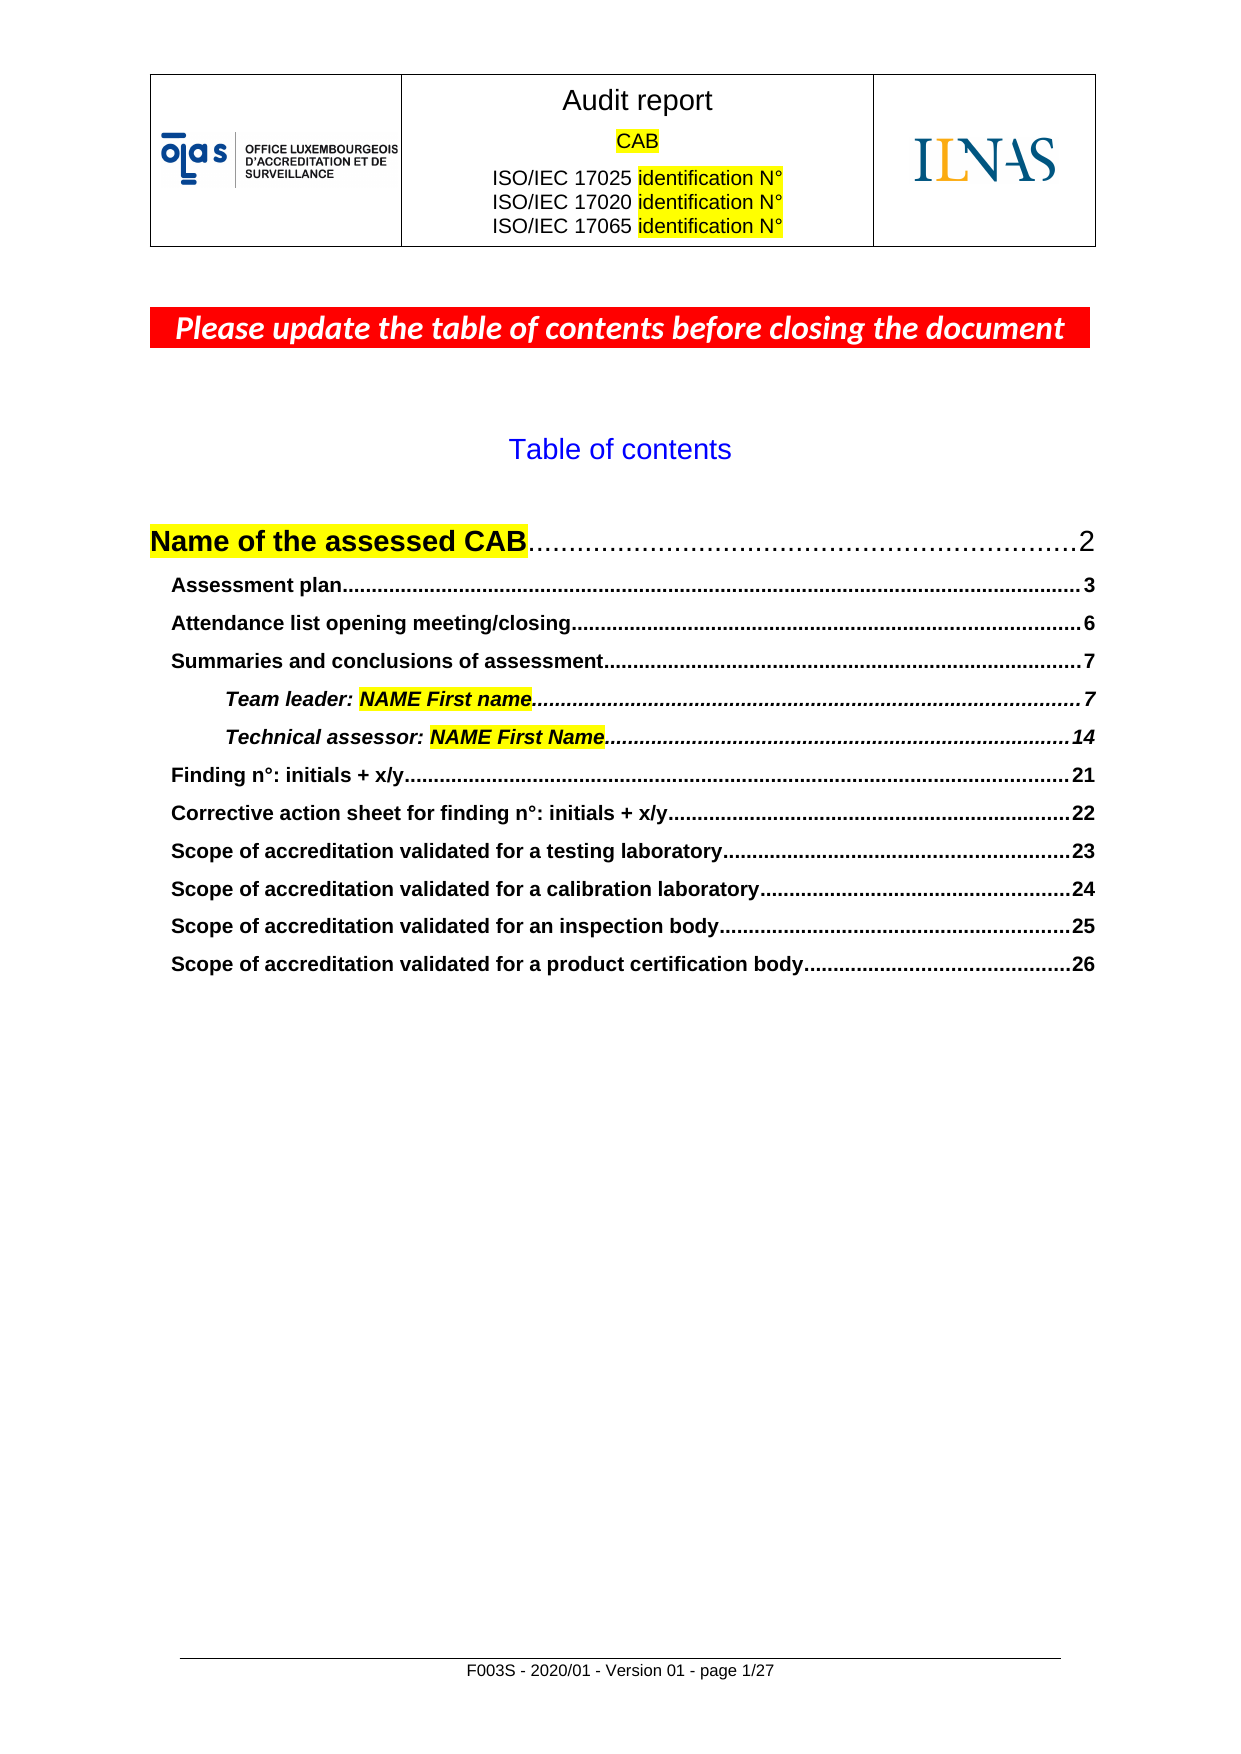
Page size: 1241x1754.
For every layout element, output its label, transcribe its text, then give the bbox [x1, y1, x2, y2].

text Scope of accreditation validated for a testing laboratory 23 [171, 838, 1090, 862]
text Assessment plan 3 [171, 573, 1090, 597]
text Attendance list opening meeting/closing 6 [171, 611, 1090, 635]
text Team leader: NAME First name 7 [532, 687, 1090, 711]
text Scope of accreditation validated for a product certification body 26 [171, 952, 1090, 976]
text Technical assessor: NAME First Name 14 [225, 725, 430, 749]
text Corrective action sheet for finding n°: initials + x/y 22 [171, 801, 1090, 824]
text Name of the assessed CAB 2 [528, 524, 1090, 558]
text Scope of accreditation validated for a calibration laboratory 24 [171, 876, 1090, 900]
text Summaries and conclusions of assessment 7 [171, 649, 1090, 673]
text Please update the table of contents before closing the document [150, 307, 1090, 348]
text Table of contents [150, 432, 1090, 466]
picture [161, 132, 398, 188]
text Scope of accreditation validated for an inspection body 25 [171, 914, 1090, 938]
text Technical assessor: NAME First Name 14 [605, 725, 1090, 749]
picture [909, 137, 1060, 184]
text Finding n°: initials + x/y 21 [171, 763, 1090, 787]
text Team leader: NAME First name 7 [225, 687, 359, 711]
